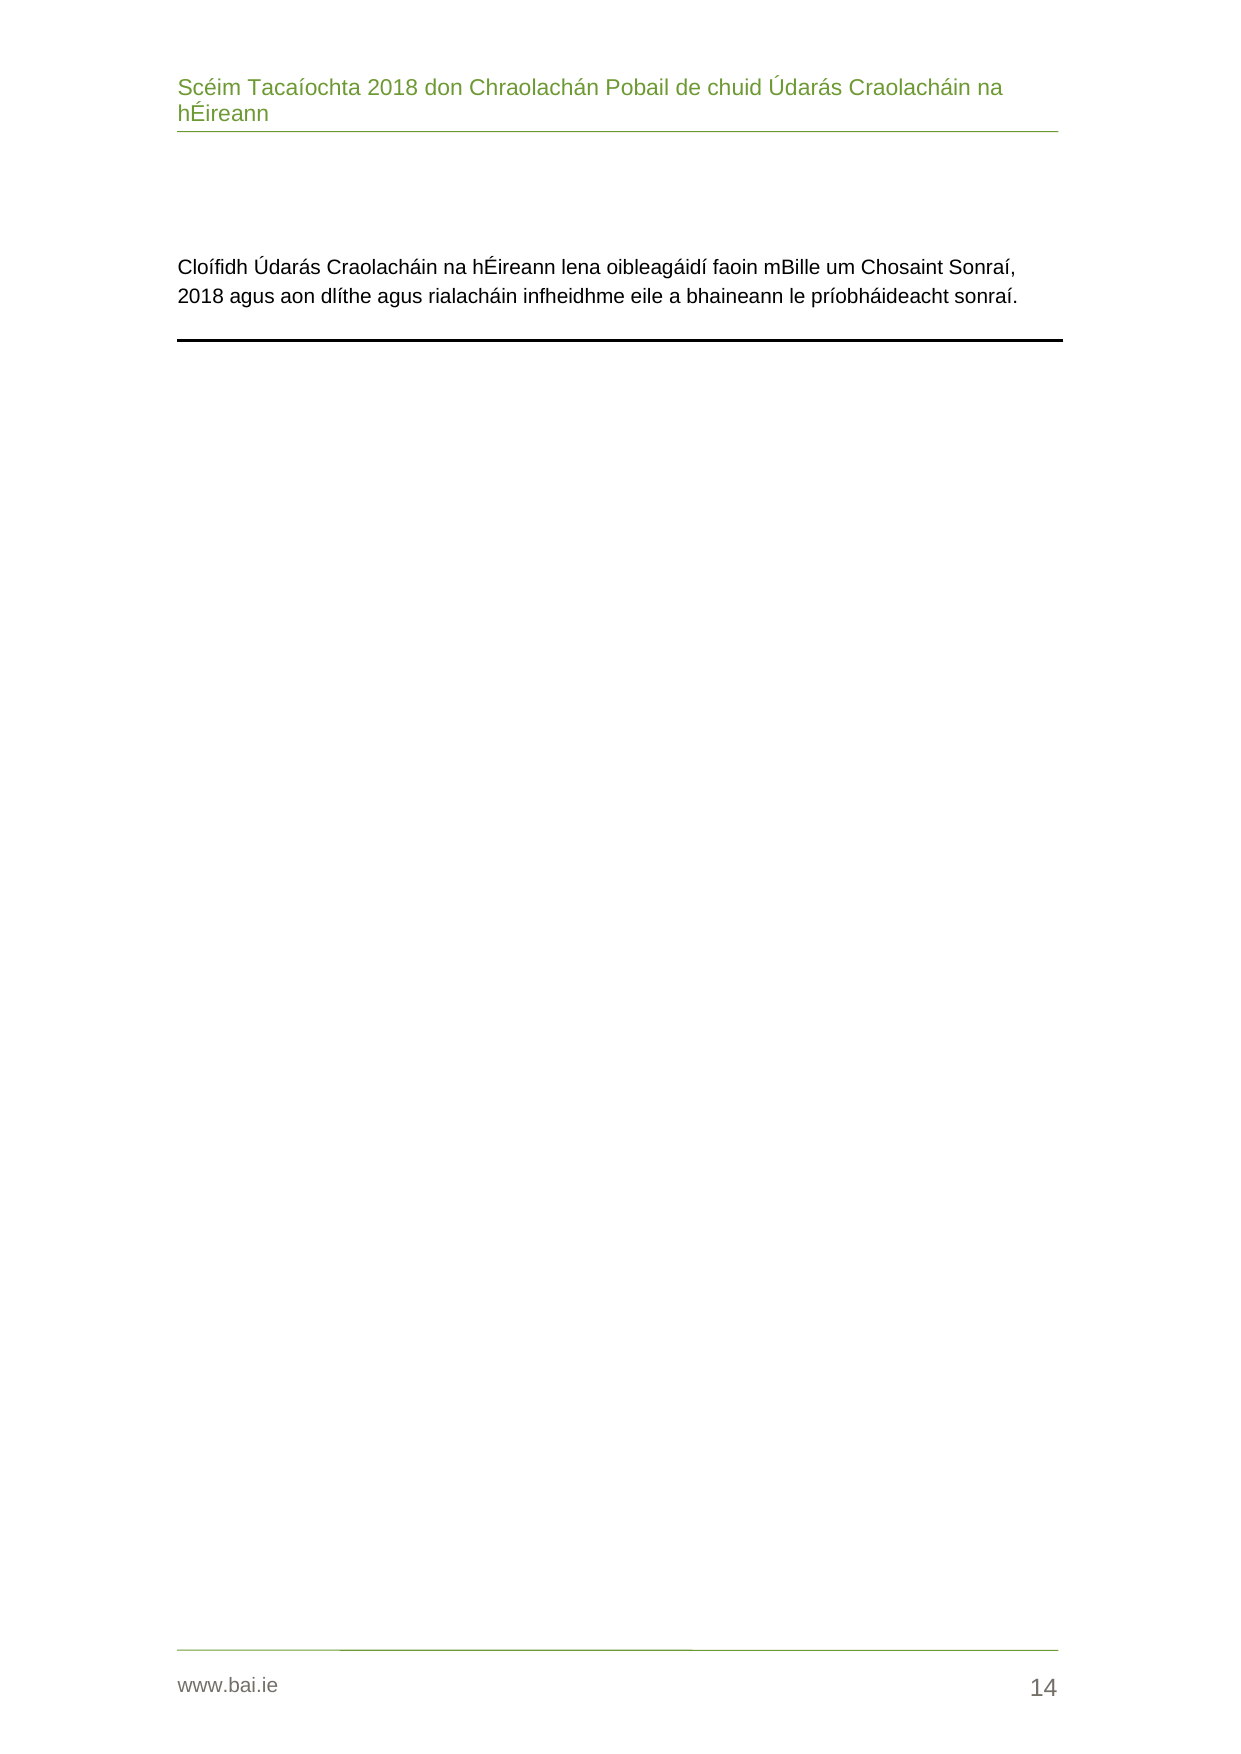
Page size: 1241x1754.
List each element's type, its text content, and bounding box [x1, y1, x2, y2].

text Cloífidh Údarás Craolacháin na hÉireann lena oibleagáidí faoin mBille um Chosaint Sonraí, 2018 agus aon dlíthe agus rialacháin infheidhme eile a bhaineann le príobháideacht sonraí. [177, 249, 1063, 308]
